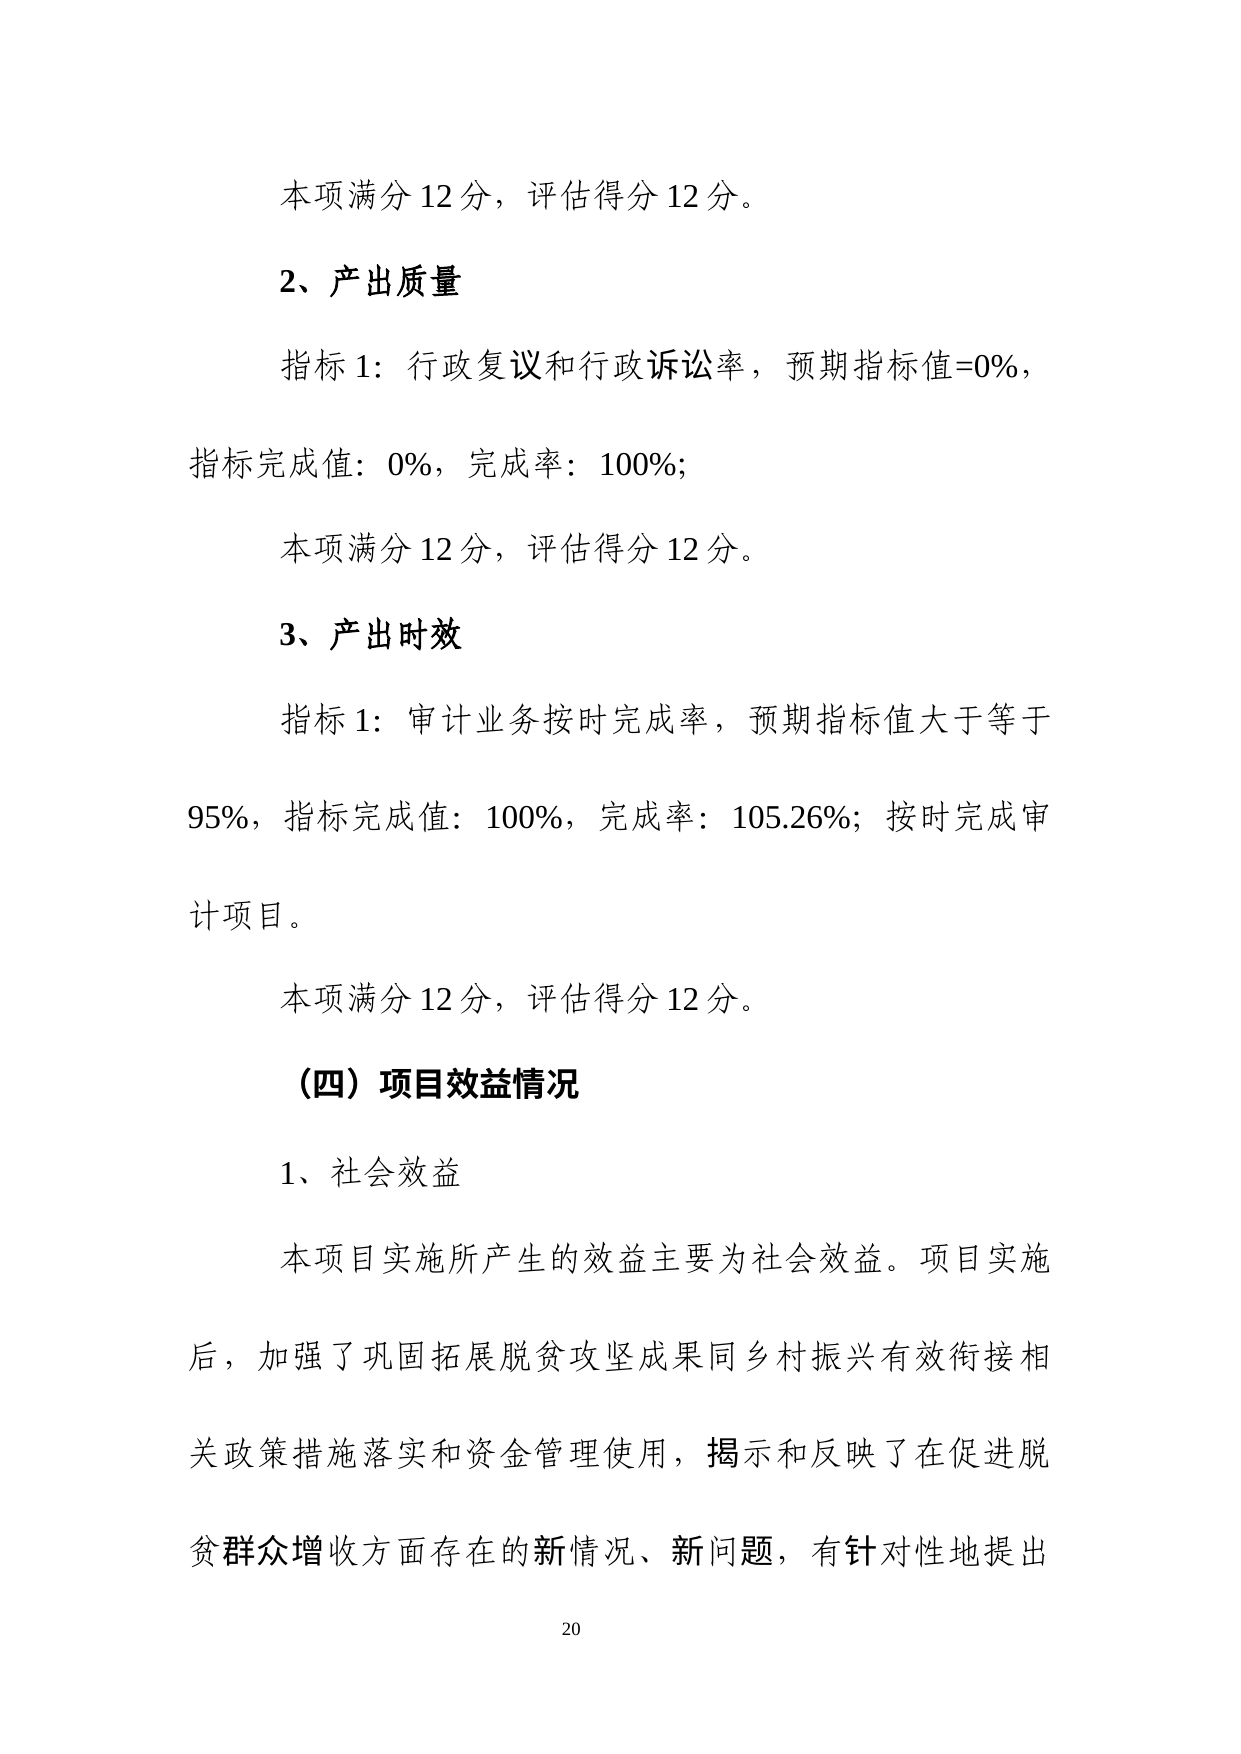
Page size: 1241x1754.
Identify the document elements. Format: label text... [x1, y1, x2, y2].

text 本项满分12分，评估得分12分。 [187, 515, 1053, 580]
subtitle （四）项目效益情况 [187, 1050, 1053, 1115]
text 2、产出质量 [187, 247, 1053, 312]
text 1、社会效益 [187, 1139, 1053, 1204]
text 本项满分12分，评估得分12分。 [187, 964, 1053, 1029]
text 指标1：审计业务按时完成率，预期指标值大于等于95%，指标完成值：100%，完成率：105.26%；按时完成审计项目。 [187, 686, 1053, 946]
text 指标1：行政复议和行政诉讼率，预期指标值=0%，指标完成值：0%，完成率：100%； [187, 332, 1053, 495]
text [187, 1224, 1053, 1581]
text 本项满分12分，评估得分12分。 [187, 162, 1053, 227]
text 3、产出时效 [187, 600, 1053, 665]
